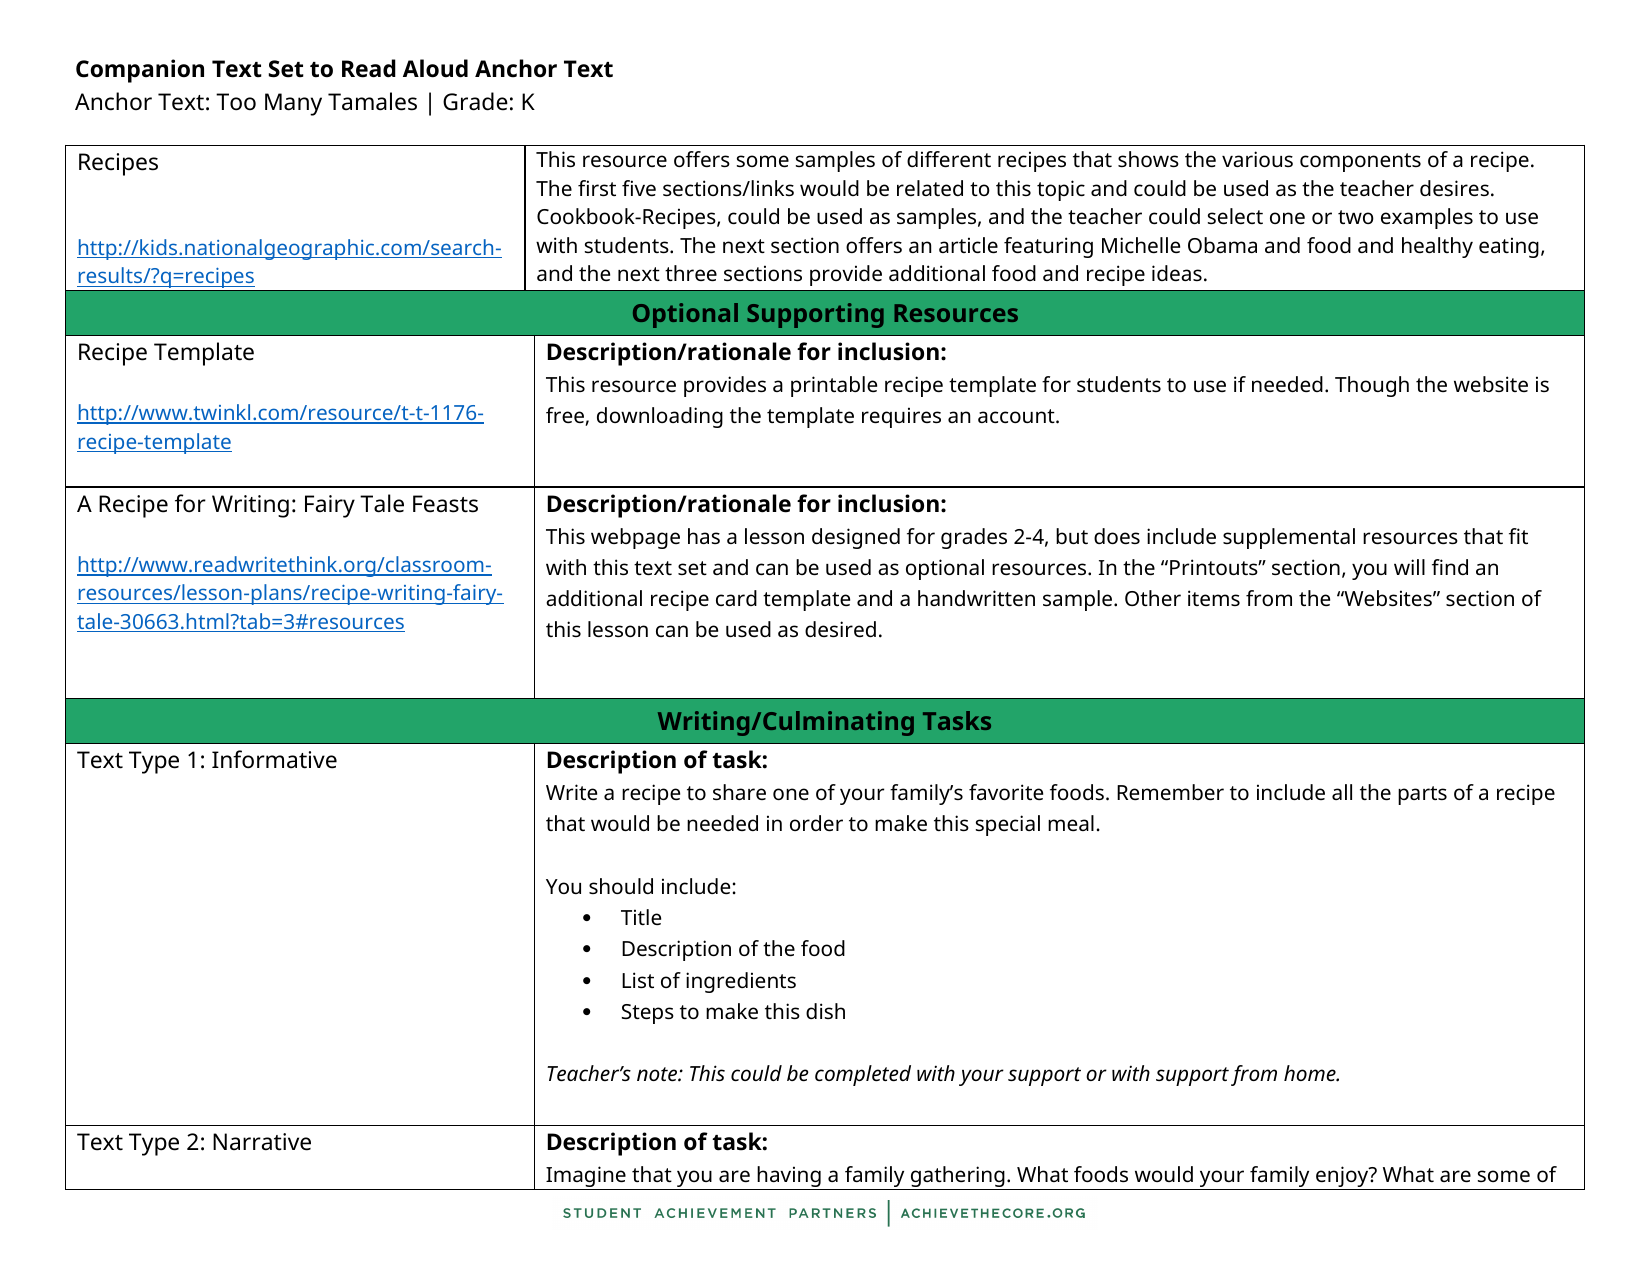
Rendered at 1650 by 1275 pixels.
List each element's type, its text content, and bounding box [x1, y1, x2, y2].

table_cell Text Type 1: Informative [66, 744, 534, 1124]
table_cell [526, 146, 1584, 290]
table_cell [66, 146, 524, 290]
table_cell Writing/Culminating Tasks [66, 699, 1584, 743]
table_cell Optional Supporting Resources [66, 291, 1584, 335]
table_cell A Recipe for Writing: Fairy Tale Feasts http://www.readwritethink.org/classroom-resources/lesson-plans/recipe-writing-fairy-tale-30663.html?tab=3#resources [66, 488, 534, 698]
table_cell Description/rationale for inclusion: This webpage has a lesson designed for grades 2-4, but does include supplemental resources that fit with this text set and can be used as optional resources. In the “Printouts” section, you will find an additional recipe card template and a handwritten sample. Other items from the “Websites” section of this lesson can be used as desired. [535, 488, 1584, 698]
table_cell Description/rationale for inclusion: This resource provides a printable recipe template for students to use if needed. Though the website is free, downloading the template requires an account. [535, 336, 1584, 486]
table_cell Description of task: Write a recipe to share one of your family’s favorite foods. Remember to include all the parts of a recipe that would be needed in order to make this special meal. You should include: Title Description of the food List of ingredients Steps to make this dish Teacher’s note: This could be completed with your support or with support from home. [535, 744, 1584, 1124]
picture [551, 1196, 1099, 1230]
table_cell Recipe Template http://www.twinkl.com/resource/t-t-1176-recipe-template [66, 336, 534, 486]
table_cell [535, 1126, 1584, 1188]
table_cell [66, 1126, 534, 1188]
